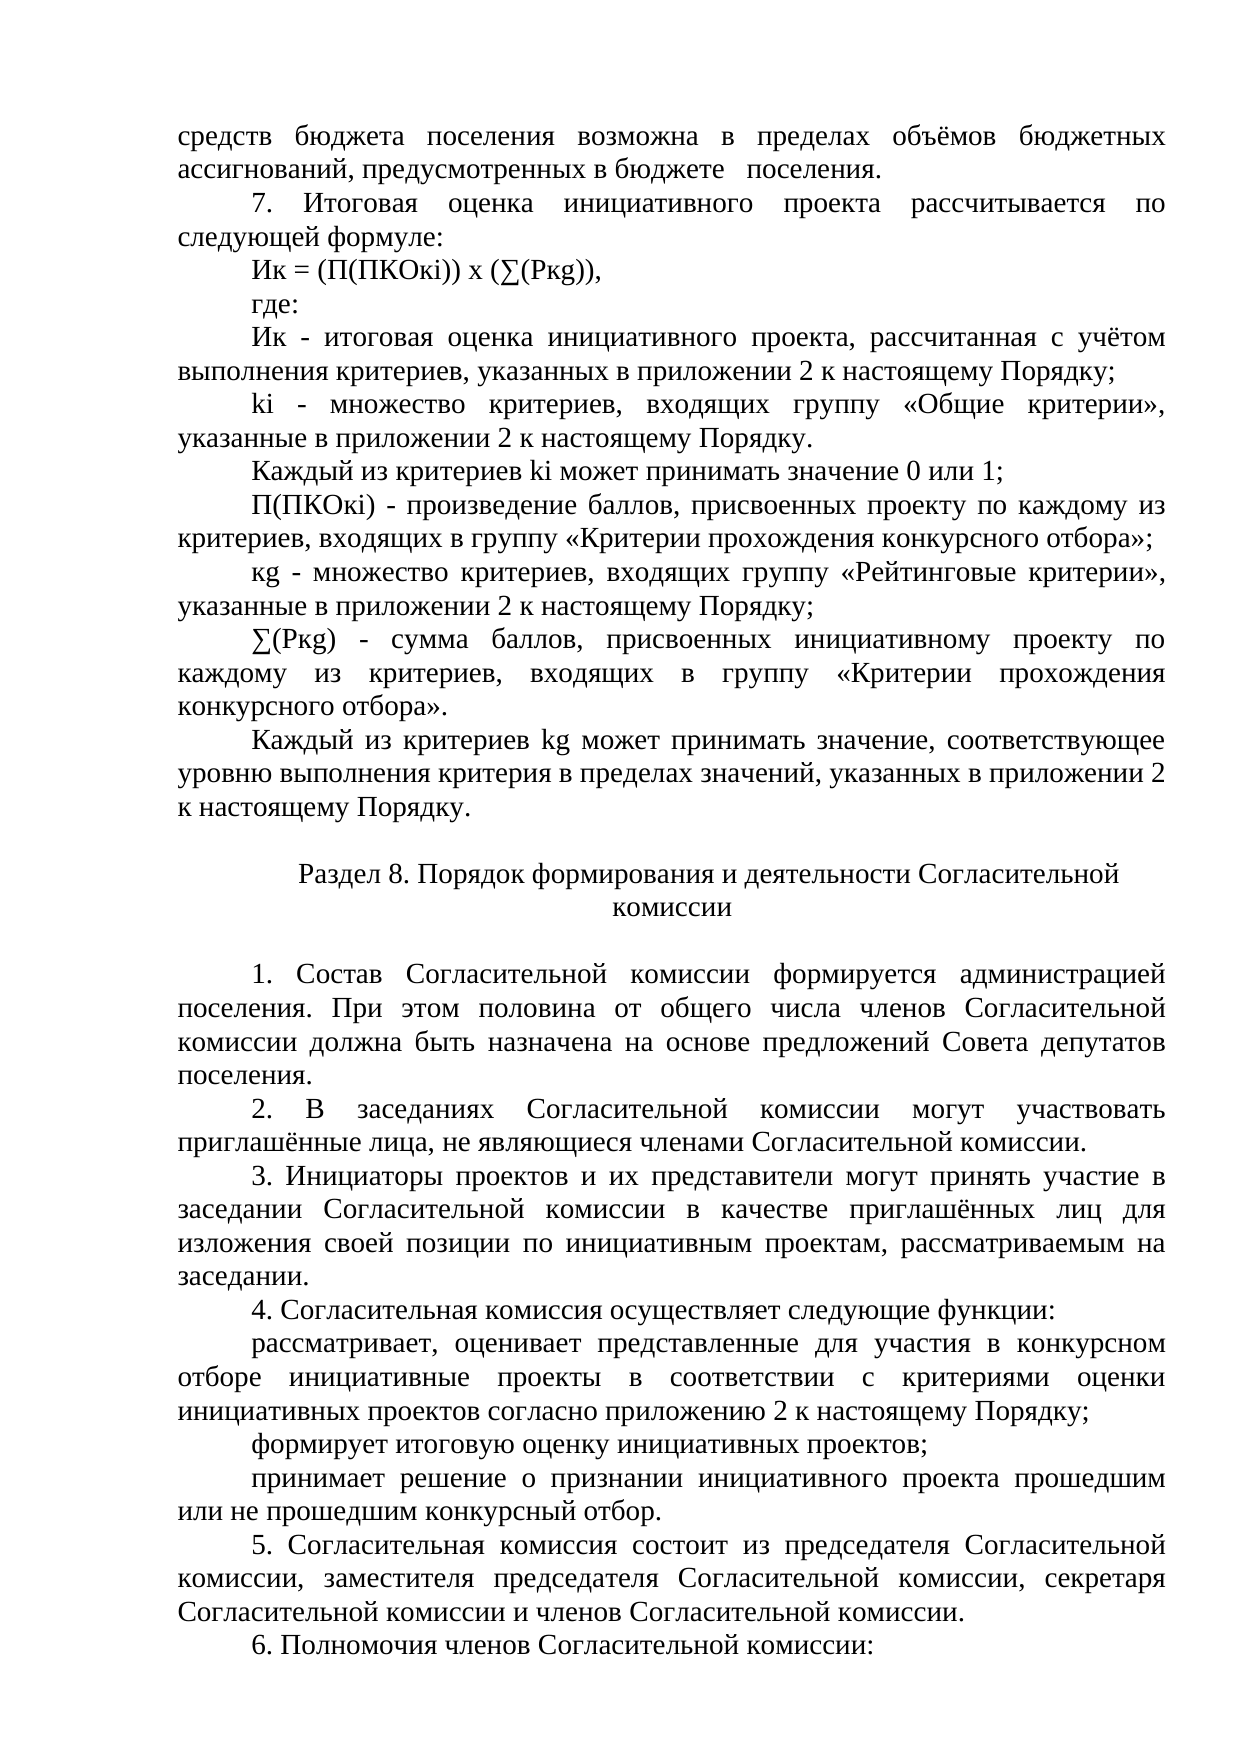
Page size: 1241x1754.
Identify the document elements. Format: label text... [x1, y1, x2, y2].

text Ик = (П(ПКОкi)) х (∑(Ркg)), [177, 252, 1167, 286]
text 6. Полномочия членов Согласительной комиссии: [177, 1627, 1167, 1661]
text принимает решение о признании инициативного проекта прошедшим или не прошедшим конкурсный отбор. [177, 1460, 1167, 1527]
text Раздел 8. Порядок формирования и деятельности Согласительной комиссии [177, 856, 1167, 923]
text 3. Инициаторы проектов и их представители могут принять участие в заседании Согласительной комиссии в качестве приглашённых лиц для изложения своей позиции по инициативным проектам, рассматриваемым на заседании. [177, 1158, 1167, 1292]
text ∑(Ркg) - сумма баллов, присвоенных инициативному проекту по каждому из критериев, входящих в группу «Критерии прохождения конкурсного отбора». [177, 621, 1167, 722]
text 1. Состав Согласительной комиссии формируется администрацией поселения. При этом половина от общего числа членов Согласительной комиссии должна быть назначена на основе предложений Совета депутатов поселения. [177, 957, 1167, 1091]
text рассматривает, оценивает представленные для участия в конкурсном отборе инициативные проекты в соответствии с критериями оценки инициативных проектов согласно приложению 2 к настоящему Порядку; [177, 1326, 1167, 1426]
text Каждый из критериев ki может принимать значение 0 или 1; [177, 453, 1167, 487]
text 4. Согласительная комиссия осуществляет следующие функции: [177, 1292, 1167, 1326]
text ki - множество критериев, входящих группу «Общие критерии», указанные в приложении 2 к настоящему Порядку. [177, 386, 1167, 453]
text где: [177, 286, 1167, 319]
text кg - множество критериев, входящих группу «Рейтинговые критерии», указанные в приложении 2 к настоящему Порядку; [177, 554, 1167, 621]
text формирует итоговую оценку инициативных проектов; [177, 1426, 1167, 1460]
text Каждый из критериев kg может принимать значение, соответствующее уровню выполнения критерия в пределах значений, указанных в приложении 2 к настоящему Порядку. [177, 722, 1167, 822]
text Ик - итоговая оценка инициативного проекта, рассчитанная с учётом выполнения критериев, указанных в приложении 2 к настоящему Порядку; [177, 319, 1167, 386]
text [177, 118, 1167, 185]
text 7. Итоговая оценка инициативного проекта рассчитывается по следующей формуле: [177, 185, 1167, 252]
text П(ПКОкi) - произведение баллов, присвоенных проекту по каждому из критериев, входящих в группу «Критерии прохождения конкурсного отбора»; [177, 487, 1167, 554]
text 2. В заседаниях Согласительной комиссии могут участвовать приглашённые лица, не являющиеся членами Согласительной комиссии. [177, 1091, 1167, 1158]
text 5. Согласительная комиссия состоит из председателя Согласительной комиссии, заместителя председателя Согласительной комиссии, секретаря Согласительной комиссии и членов Согласительной комиссии. [177, 1527, 1167, 1627]
